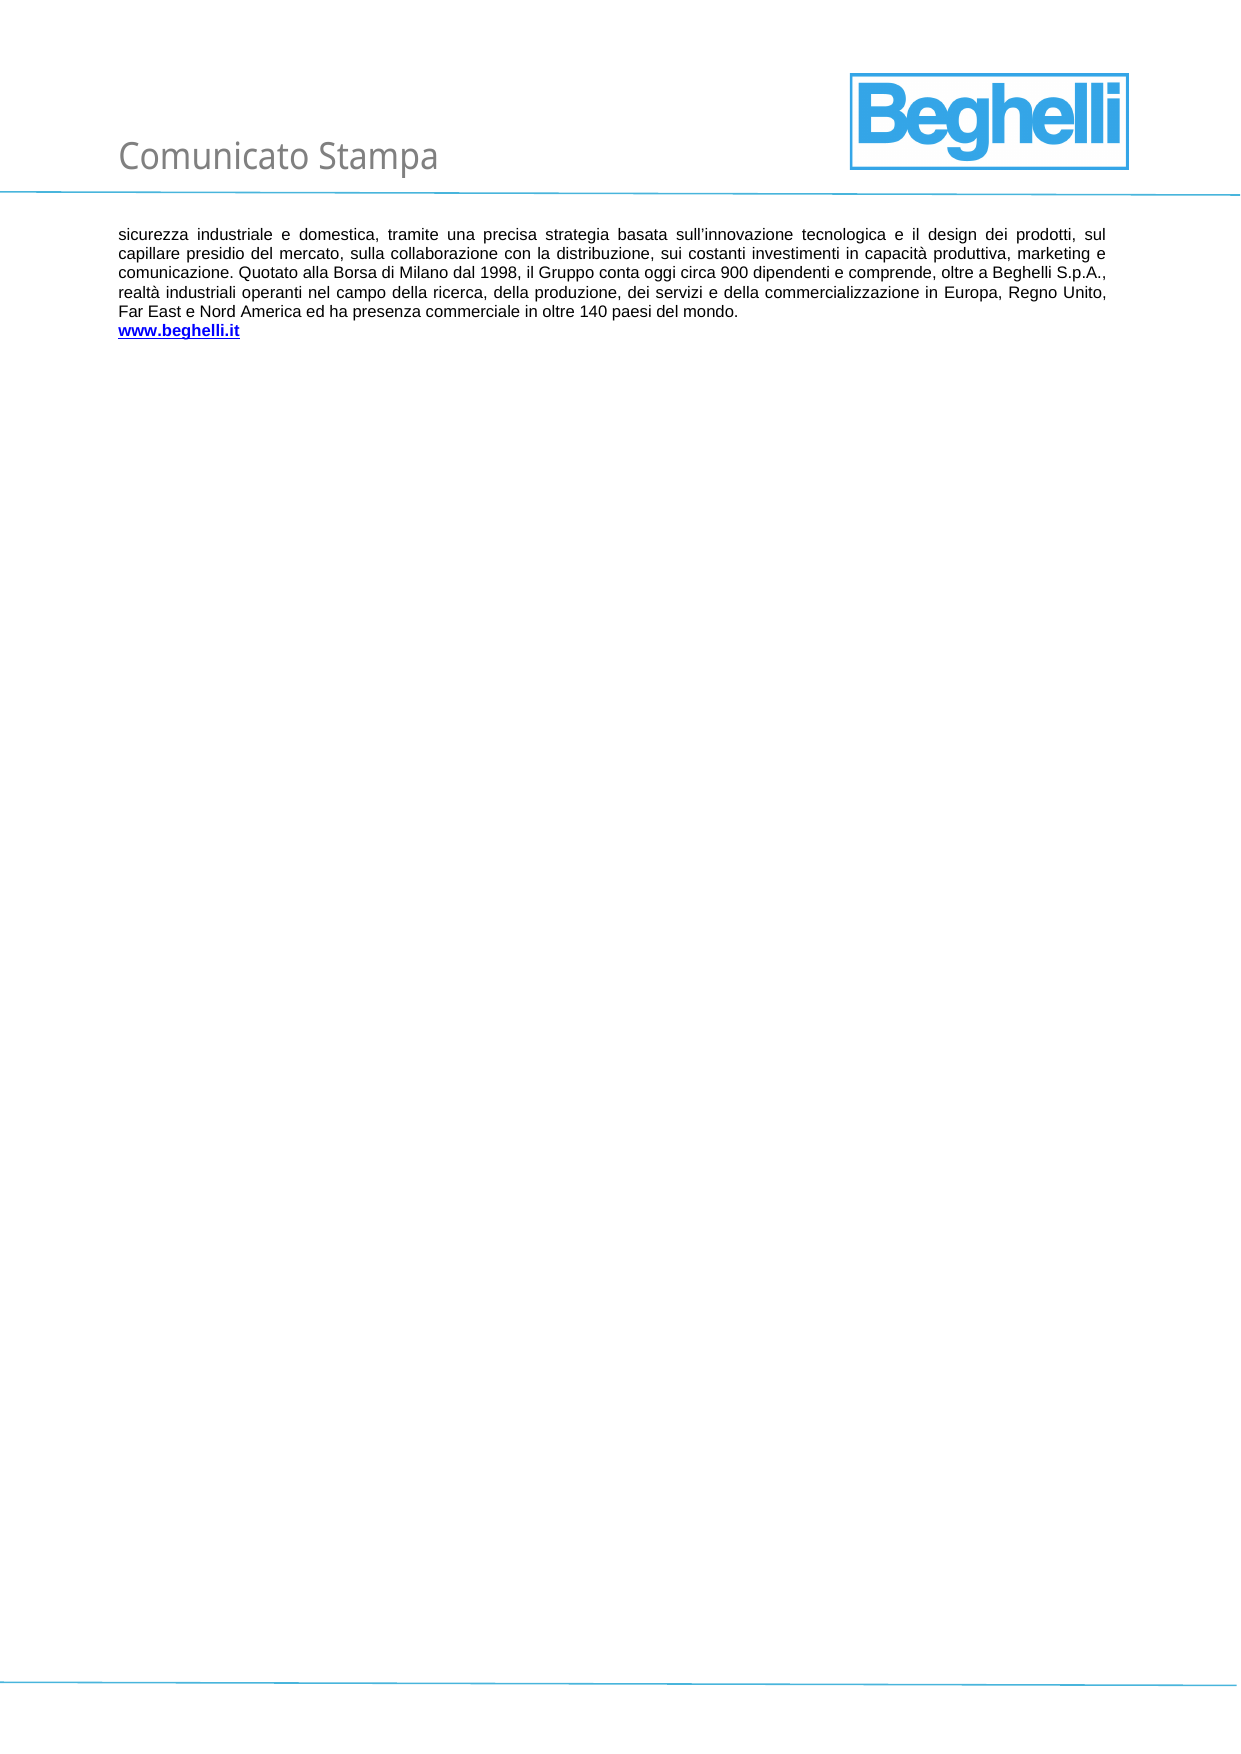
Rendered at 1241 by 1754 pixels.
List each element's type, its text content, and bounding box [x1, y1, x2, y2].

picture [849, 73, 1129, 170]
text www.beghelli.it [118, 321, 1107, 340]
